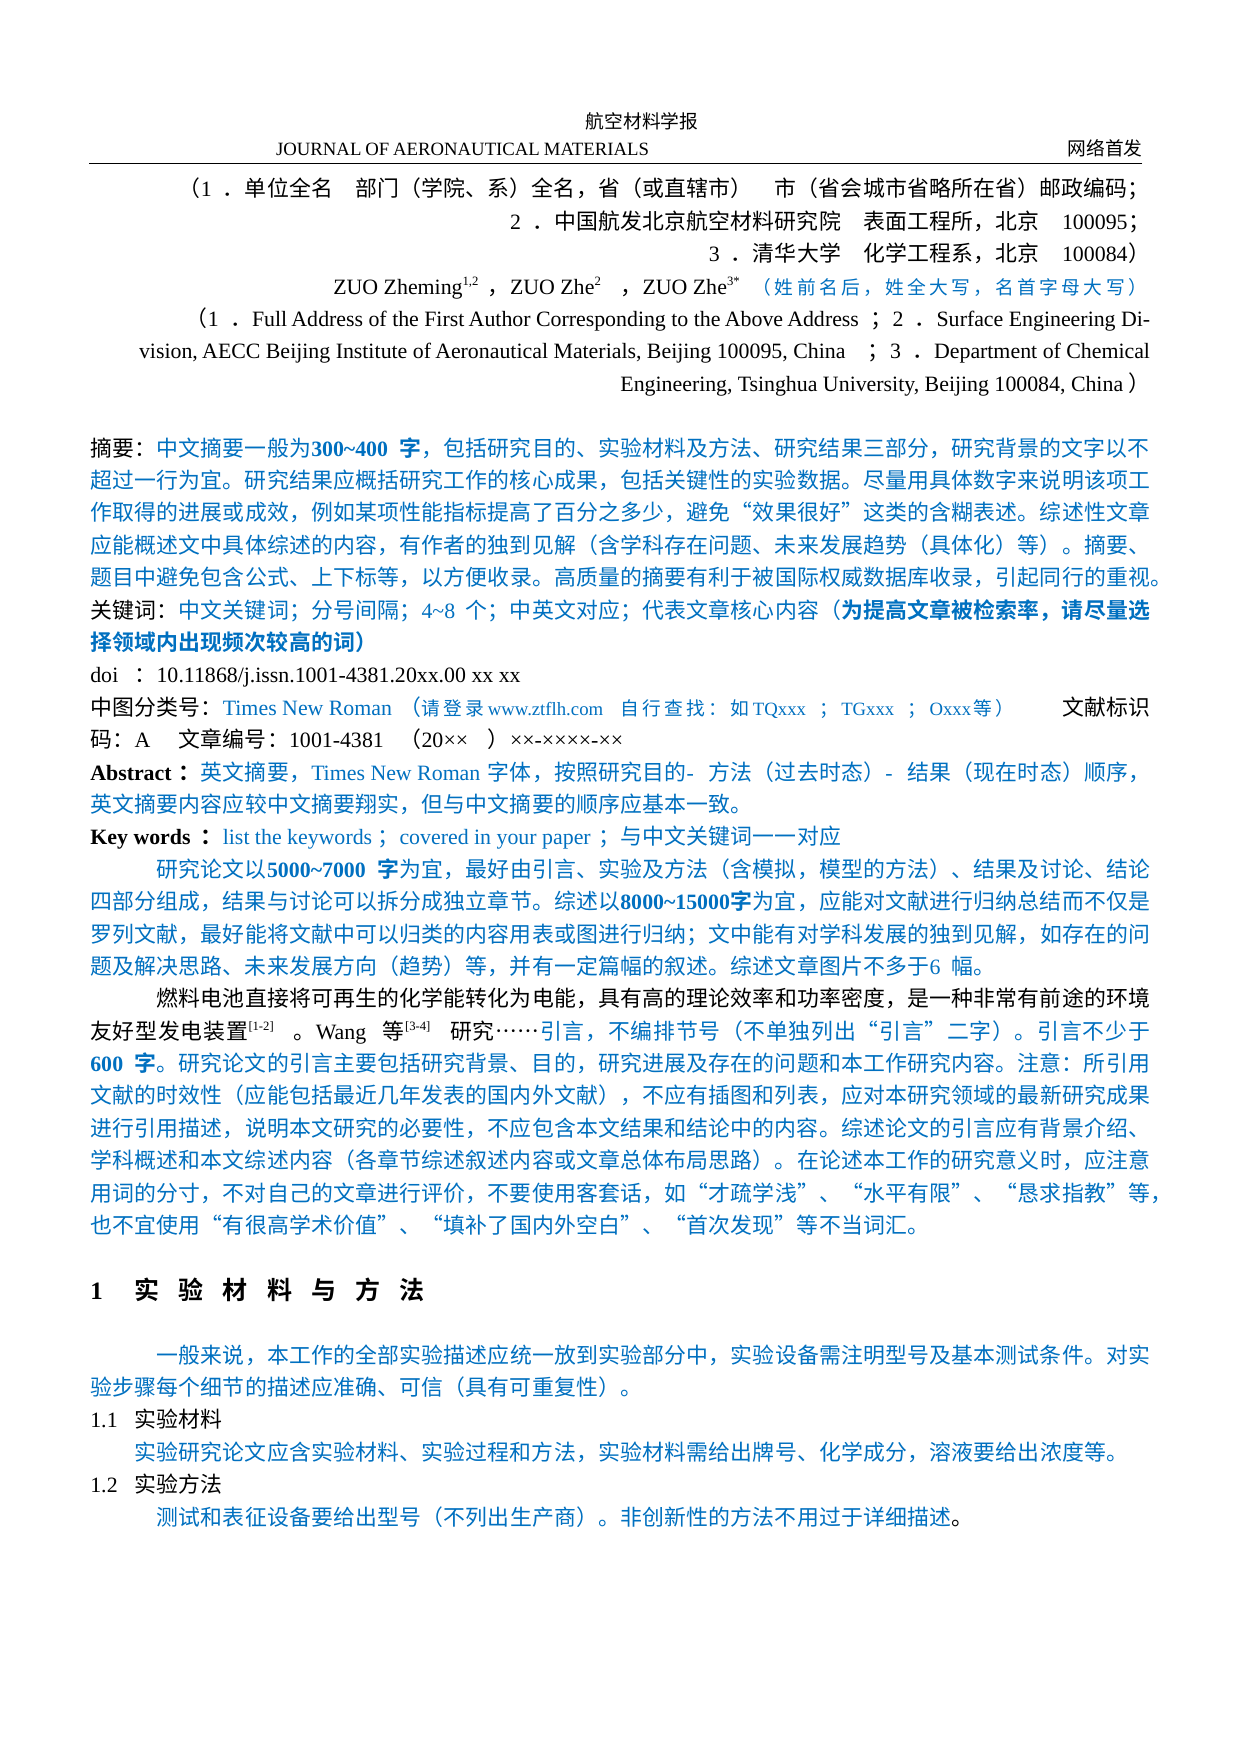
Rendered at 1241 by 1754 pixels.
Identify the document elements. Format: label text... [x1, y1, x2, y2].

text Abstract：英文摘要，Times New Roman字体，按照研究目的-方法（过去时态）-结果（现在时态）顺序，英文摘要内容应较中文摘要翔实，但与中文摘要的顺序应基本一致。 [90, 754, 1150, 819]
subtitle 1 实验材料与方法 [90, 1256, 1150, 1321]
text 摘要：中文摘要一般为300~400字，包括研究目的、实验材料及方法、研究结果三部分，研究背景的文字以不超过一行为宜。研究结果应概括研究工作的核心成果，包括关键性的实验数据。尽量用具体数字来说明该项工作取得的进展或成效，例如某项性能指标提高了百分之多少，避免“效果很好”这类的含糊表述。综述性文章应能概述文中具体综述的内容，有作者的独到见解（含学科存在问题、未来发展趋势（具体化）等）。摘要、题目中避免包含公式、上下标等，以方便收录。高质量的摘要有利于被国际权威数据库收录，引起同行的重视。 [90, 430, 1150, 592]
text 测试和表征设备要给出型号（不列出生产商）。非创新性的方法不用过于详细描述。 [90, 1499, 1150, 1532]
text 3．清华大学 化学工程系，北京 100084） [90, 236, 1150, 268]
text 中图分类号：Times New Roman（请登录www.ztflh.com自行查找：如TQxxx；TGxxx；Oxxx等） 文献标识码：A 文章编号：1001-4381（20××）××-××××-×× [90, 689, 1150, 754]
text Key words：list the keywords；covered in your paper；与中文关键词一一对应 [90, 819, 1150, 851]
text 燃料电池直接将可再生的化学能转化为电能，具有高的理论效率和功率密度，是一种非常有前途的环境友好型发电装置[1-2]。Wang等[3-4]研究……引言，不编排节号（不单独列出“引言”二字）。引言不少于600字。研究论文的引言主要包括研究背景、目的，研究进展及存在的问题和本工作研究内容。注意：所引用文献的时效性（应能包括最近几年发表的国内外文献），不应有插图和列表，应对本研究领域的最新研究成果进行引用描述，说明本文研究的必要性，不应包含本文结果和结论中的内容。综述论文的引言应有背景介绍、学科概述和本文综述内容（各章节综述叙述内容或文章总体布局思路）。在论述本工作的研究意义时，应注意用词的分寸，不对自己的文章进行评价，不要使用客套话，如“才疏学浅”、“水平有限”、“恳求指教”等，也不宜使用“有很高学术价值”、“填补了国内外空白”、“首次发现”等不当词汇。 [90, 981, 1150, 1240]
text 一般来说，本工作的全部实验描述应统一放到实验部分中，实验设备需注明型号及基本测试条件。对实验步骤每个细节的描述应准确、可信（具有可重复性）。 [90, 1337, 1150, 1402]
text 关键词：中文关键词；分号间隔；4~8个；中英文对应；代表文章核心内容（为提高文章被检索率，请尽量选择领域内出现频次较高的词） [90, 592, 1150, 657]
text 实验研究论文应含实验材料、实验过程和方法，实验材料需给出牌号、化学成分，溶液要给出浓度等。 [90, 1434, 1150, 1467]
text ZUO Zheming1,2，ZUO Zhe2，ZUO Zhe3*（姓前名后，姓全大写，名首字母大写） [90, 268, 1150, 301]
text （1．Full Address of the First Author Corresponding to the Above Address；2．Surface Engineering Di-vision, AECC Beijing Institute of Aeronautical Materials, Beijing 100095, China；3．Department of Chemical Engineering, Tsinghua University, Beijing 100084, China） [90, 301, 1150, 398]
text doi：10.11868/j.issn.1001-4381.20xx.00 xx xx [90, 657, 1150, 689]
text 2．中国航发北京航空材料研究院 表面工程所，北京 100095； [90, 203, 1150, 236]
text 研究论文以5000~7000字为宜，最好由引言、实验及方法（含模拟，模型的方法）、结果及讨论、结论四部分组成，结果与讨论可以拆分成独立章节。综述以8000~15000字为宜，应能对文献进行归纳总结而不仅是罗列文献，最好能将文献中可以归类的内容用表或图进行归纳；文中能有对学科发展的独到见解，如存在的问题及解决思路、未来发展方向（趋势）等，并有一定篇幅的叙述。综述文章图片不多于6幅。 [90, 851, 1150, 981]
subtitle 1.1 实验材料 [90, 1402, 1150, 1434]
subtitle 1.2 实验方法 [90, 1467, 1150, 1499]
text （1．单位全名 部门（学院、系）全名，省（或直辖市） 市（省会城市省略所在省）邮政编码； [90, 171, 1150, 203]
